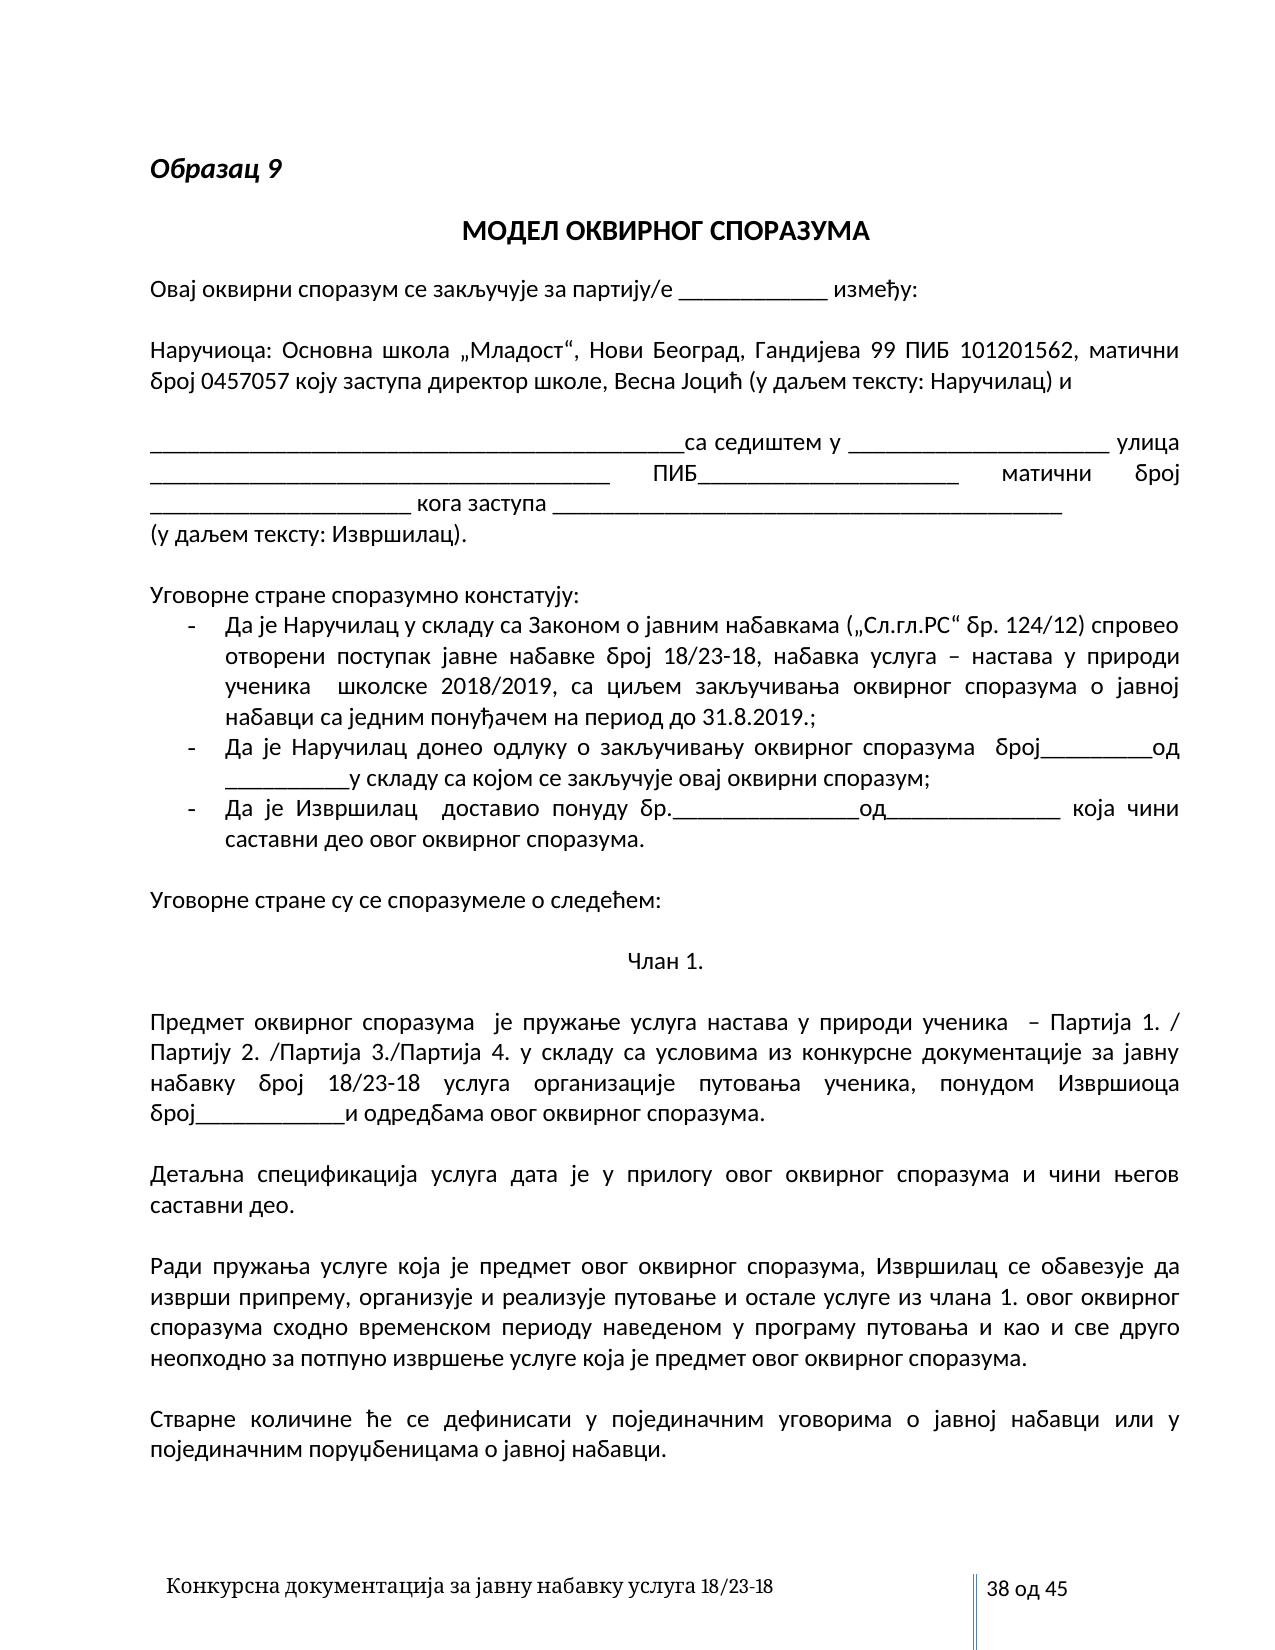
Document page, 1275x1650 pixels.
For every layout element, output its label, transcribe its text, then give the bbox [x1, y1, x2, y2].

text Овај оквирни споразум се закључује за партију/е ____________ између: [150, 273, 1181, 304]
text Ради пружања услуге која је предмет овог оквирног споразума, Извршилац се обавезује да изврши припрему, организује и реализује путовање и остале услуге из члана 1. овог оквирног споразума сходно временском периоду наведеном у програму путовања и као и све друго неопходно за потпуно извршење услуге која је предмет овог оквирног споразума. [150, 1250, 1181, 1372]
text Предмет оквирног споразума је пружање услуга настава у природи ученика – Партија 1. / Партију 2. /Партија 3./Партија 4. у складу са условима из конкурсне документације за јавну набавку број 18/23-18 услуга организације путовања ученика, понудом Извршиоца број____________и одредбама овог оквирног споразума. [150, 1006, 1181, 1128]
text Наручиоца: Основна школа „Младост“, Нови Београд, Гандијева 99 ПИБ 101201562, матични број 0457057 коју заступа директор школе, Весна Јоцић (у даљем тексту: Наручилац) и [150, 334, 1181, 396]
text Члан 1. [150, 945, 1181, 976]
text Уговорне стране споразумно констатују: [150, 579, 1181, 609]
text Детаљна спецификација услуга дата је у прилогу овог оквирног споразума и чини његов саставни део. [150, 1159, 1181, 1220]
text Уговорне стране су се споразумеле о следећем: [150, 884, 1181, 914]
text ___________________________________________са седиштем у _____________________ улица _____________________________________ ПИБ_____________________ матични број _____________________ кога заступа _________________________________________ [150, 426, 1181, 518]
list Да је Извршилац доставио понуду бр._______________од______________ која чини саставни део овог оквирног споразума. [187, 792, 1181, 853]
text (у даљем тексту: Извршилац). [150, 518, 1181, 548]
list Да је Наручилац донео одлуку о закључивању оквирног споразума број_________од __________у складу са којом се закључује овај оквирни споразум; [187, 731, 1181, 792]
text МОДЕЛ ОКВИРНОГ СПОРАЗУМА [150, 212, 1181, 247]
text Стварне количине ће се дефинисати у појединачним уговорима о јавној набавци или у појединачним поруџбеницама о јавној набавци. [150, 1403, 1181, 1464]
list Да је Наручилац у складу са Законом о јавним набавкама („Сл.гл.РС“ бр. 124/12) спровео отворени поступак јавне набавке број 18/23-18, набавка услуга – настава у природи ученика школске 2018/2019, са циљем закључивања оквирног споразума о јавној набавци са једним понуђачем на период до 31.8.2019.; [187, 609, 1181, 731]
text Образац 9 [150, 150, 1181, 186]
